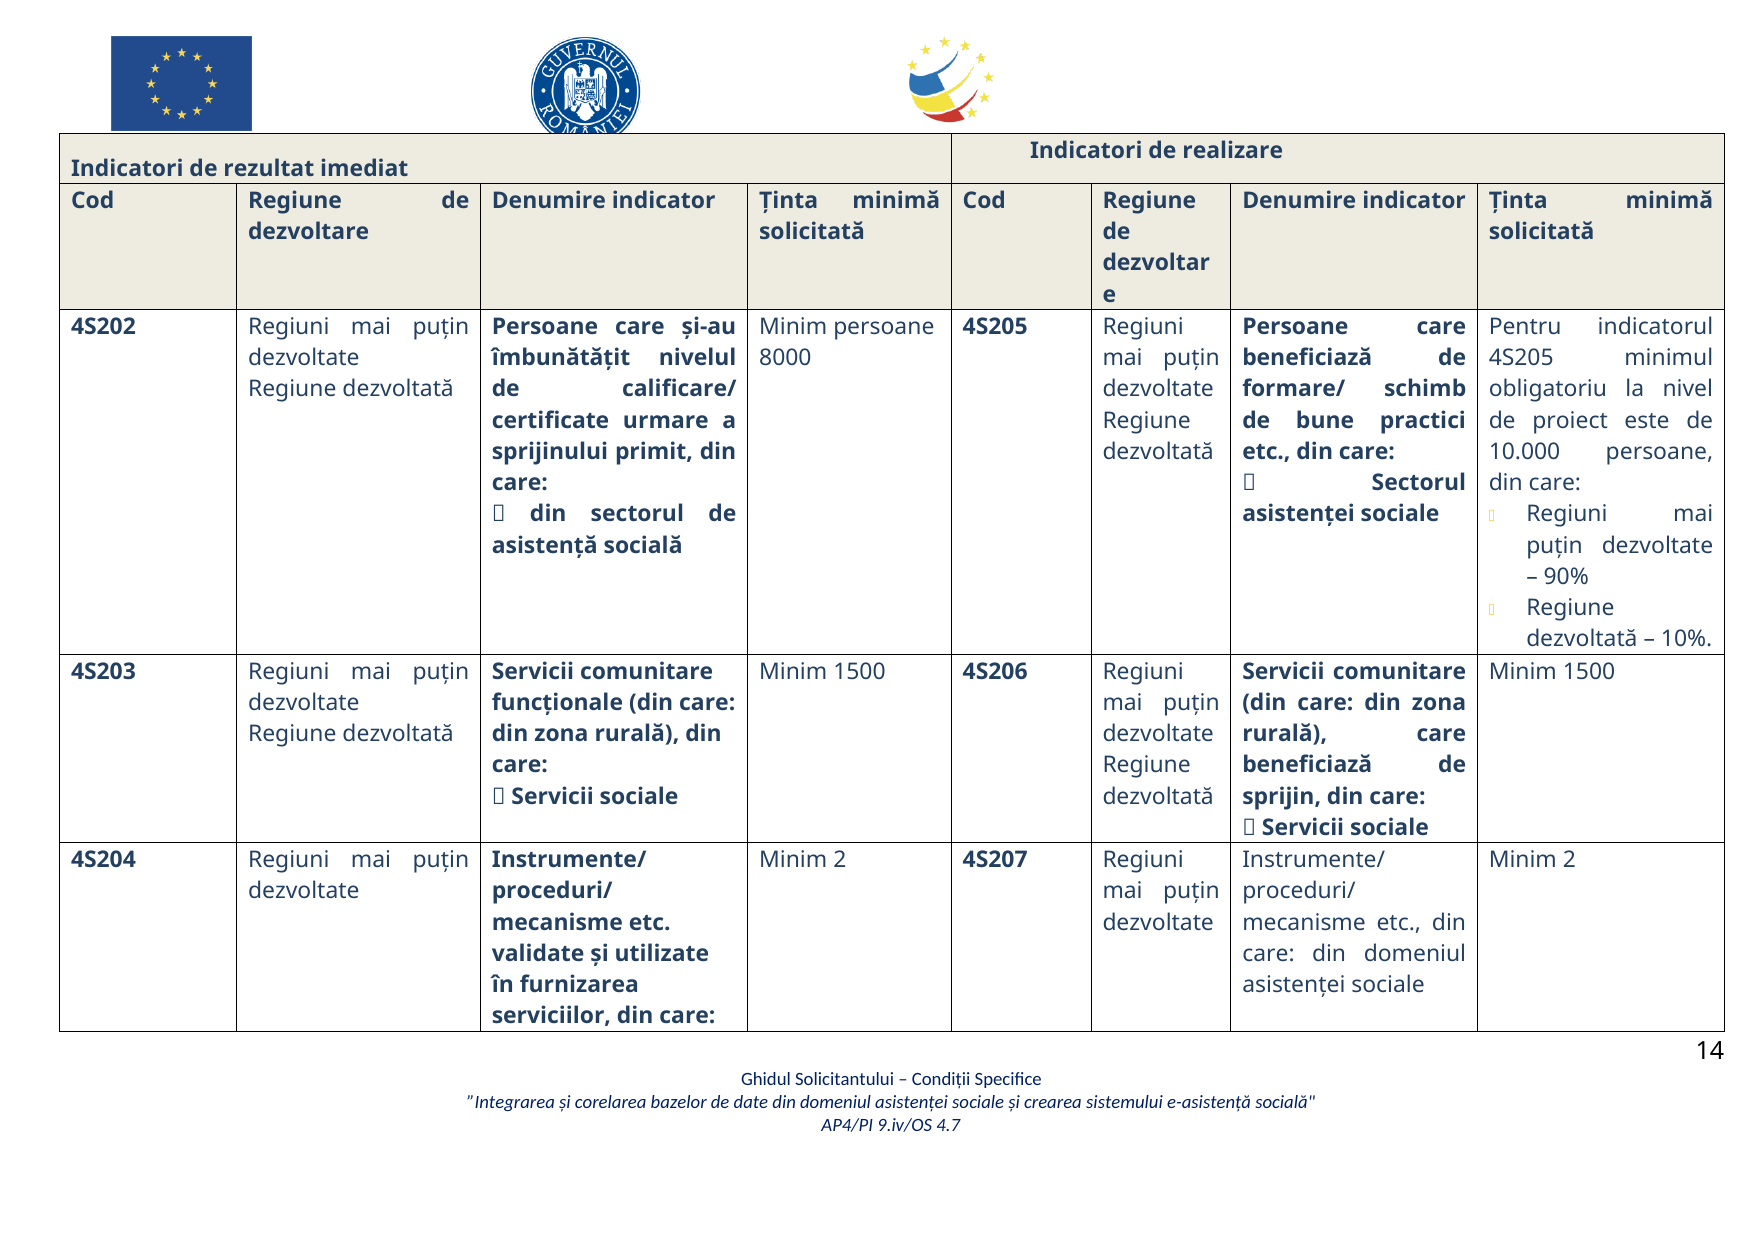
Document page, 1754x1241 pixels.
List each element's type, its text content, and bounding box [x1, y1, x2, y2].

table_cell Regiuni mai puțin dezvoltate Regiune dezvoltată [237, 310, 480, 653]
table_cell Ţinta minimă solicitată [1478, 184, 1724, 309]
table_cell 4S202 [60, 310, 236, 653]
table_cell Ţinta minimă solicitată [748, 184, 951, 309]
table_cell Minim 2 [748, 843, 951, 1031]
table_cell Minim 1500 [1478, 655, 1724, 842]
table_cell 4S203 [60, 655, 236, 842]
table_cell 4S207 [952, 843, 1091, 1031]
table_cell 4S206 [952, 655, 1091, 842]
table_cell Regiuni mai puțin dezvoltate [1092, 843, 1230, 1031]
table_cell Regiuni mai puțin dezvoltate [237, 843, 480, 1031]
table_header Indicatori de realizare [952, 134, 1724, 183]
table_cell Persoane care și-au îmbunătățit nivelul de calificare/ certificate urmare a sprijinului primit, din care:  din sectorul de asistență socială [481, 310, 747, 653]
table_cell Regiuni mai puțin dezvoltate Regiune dezvoltată [1092, 310, 1230, 653]
picture [529, 35, 641, 133]
table_cell Instrumente/ proceduri/ mecanisme etc. validate și utilizate în furnizarea serviciilor, din care: din sectorul de asistență socială [481, 843, 747, 1031]
table_cell Servicii comunitare funcționale (din care: din zona rurală), din care:  Servicii sociale [481, 655, 747, 842]
table_cell Regiuni mai puțin dezvoltate Regiune dezvoltată [1092, 655, 1230, 842]
table_header Indicatori de rezultat imediat [60, 134, 951, 183]
table_cell 4S205 [952, 310, 1091, 653]
table_cell Instrumente/ proceduri/ mecanisme etc., din care: din domeniul asistenței sociale [1231, 843, 1477, 1031]
table_cell Denumire indicator [481, 184, 747, 309]
table_cell Denumire indicator [1231, 184, 1477, 309]
table_cell Minim 2 [1478, 843, 1724, 1031]
table_cell Persoane care beneficiază de formare/ schimb de bune practici etc., din care:  Sectorul asistenței sociale [1231, 310, 1477, 653]
table_cell Cod [60, 184, 236, 309]
table_cell Regiune de dezvoltare [1092, 184, 1230, 309]
table_cell 4S204 [60, 843, 236, 1031]
table_cell Regiuni mai puțin dezvoltate Regiune dezvoltată [237, 655, 480, 842]
table_cell Minim persoane 8000 [748, 310, 951, 653]
table_cell Regiune de dezvoltare [237, 184, 480, 309]
picture [897, 36, 1010, 133]
table_cell Servicii comunitare (din care: din zona rurală), care beneficiază de sprijin, din care:  Servicii sociale [1231, 655, 1477, 842]
table_cell Cod [952, 184, 1091, 309]
table_cell Pentru indicatorul 4S205 minimul obligatoriu la nivel de proiect este de 10.000 persoane, din care: Regiuni mai puțin dezvoltate – 90% Regiune dezvoltată – 10%. [1478, 310, 1724, 653]
picture [111, 36, 252, 133]
table_cell Minim 1500 [748, 655, 951, 842]
